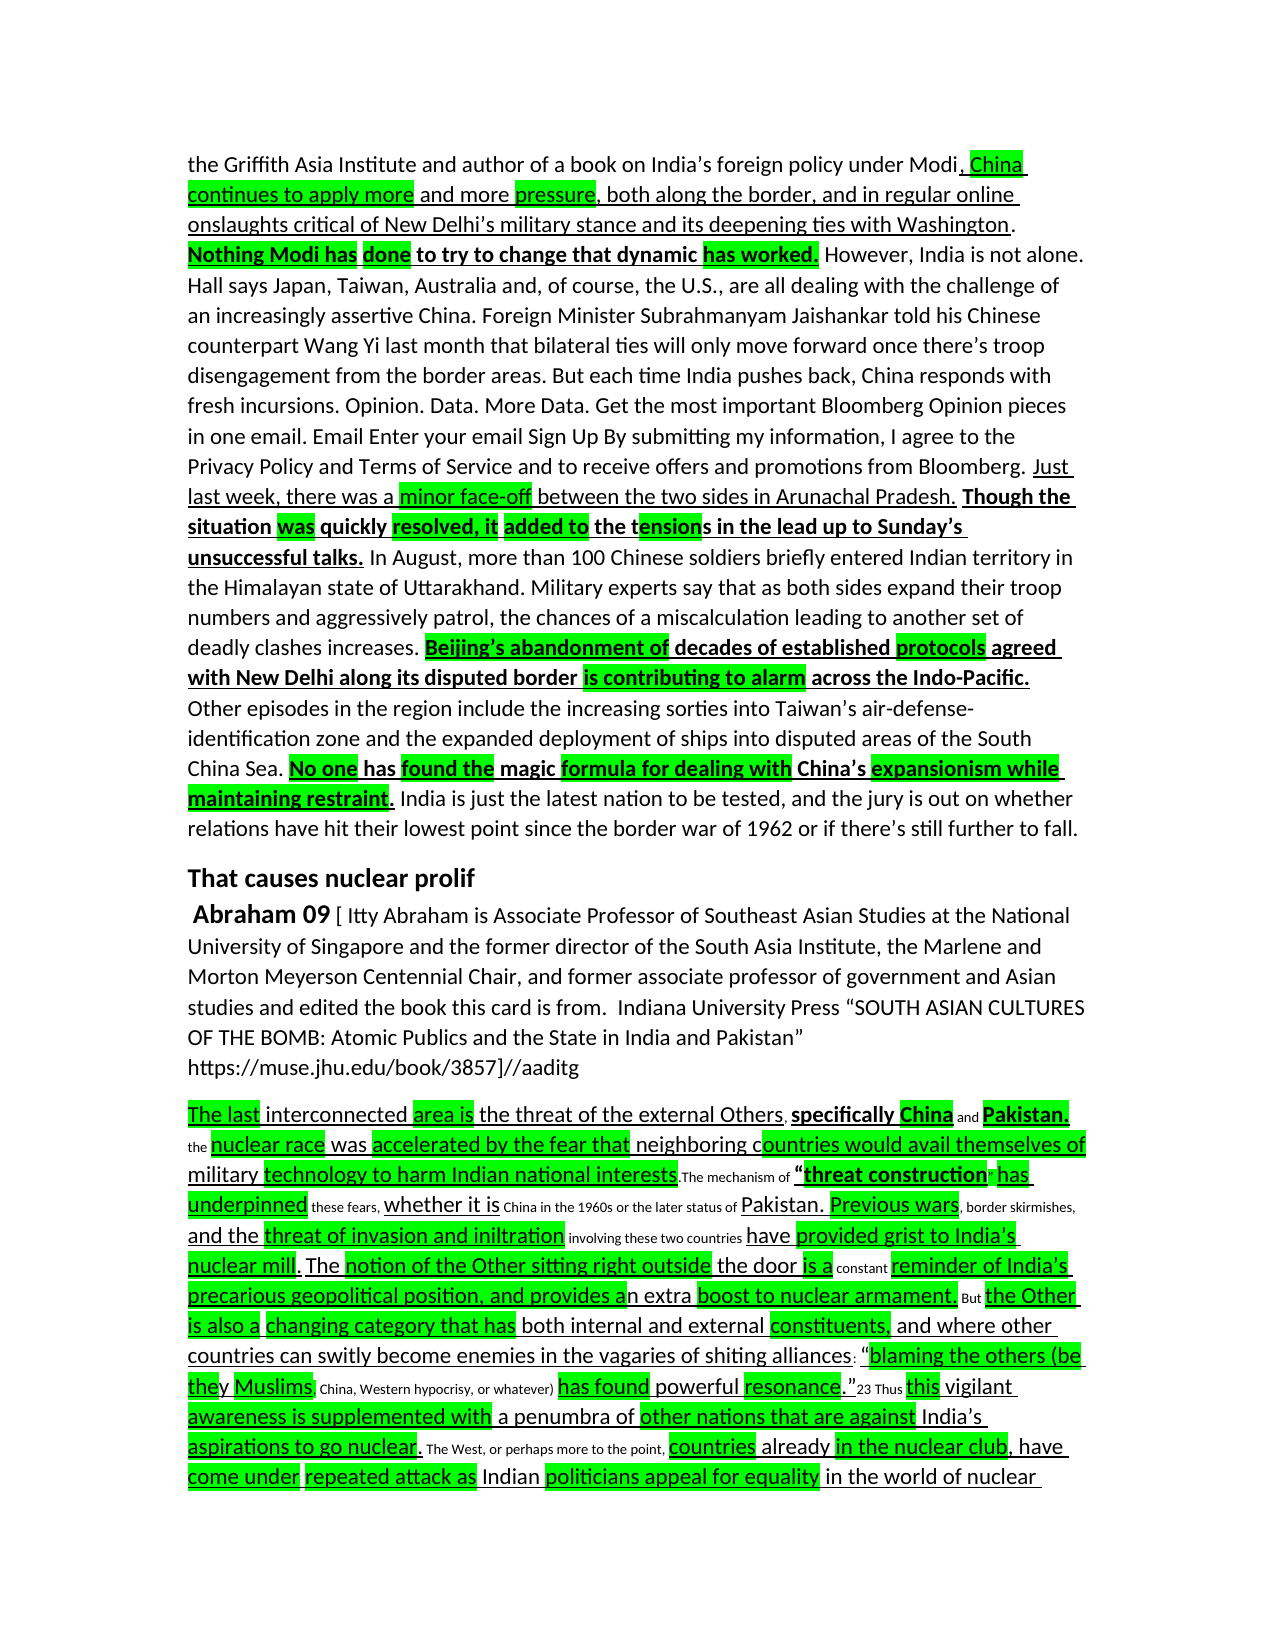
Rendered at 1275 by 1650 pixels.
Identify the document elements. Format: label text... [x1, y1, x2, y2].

subtitle That causes nuclear prolif [187, 861, 1087, 894]
text Abraham 09 [ Itty Abraham is Associate Professor of Southeast Asian Studies at the National University of Singapore and the former director of the South Asia Institute, the Marlene and Morton Meyerson Centennial Chair, and former associate professor of government and Asian studies and edited the book this card is from. Indiana University Press “SOUTH ASIAN CULTURES OF THE BOMB: Atomic Publics and the State in India and Pakistan” https://muse.jhu.edu/book/3857]//aaditg [187, 897, 1087, 1081]
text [187, 150, 1087, 843]
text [187, 1100, 1087, 1491]
